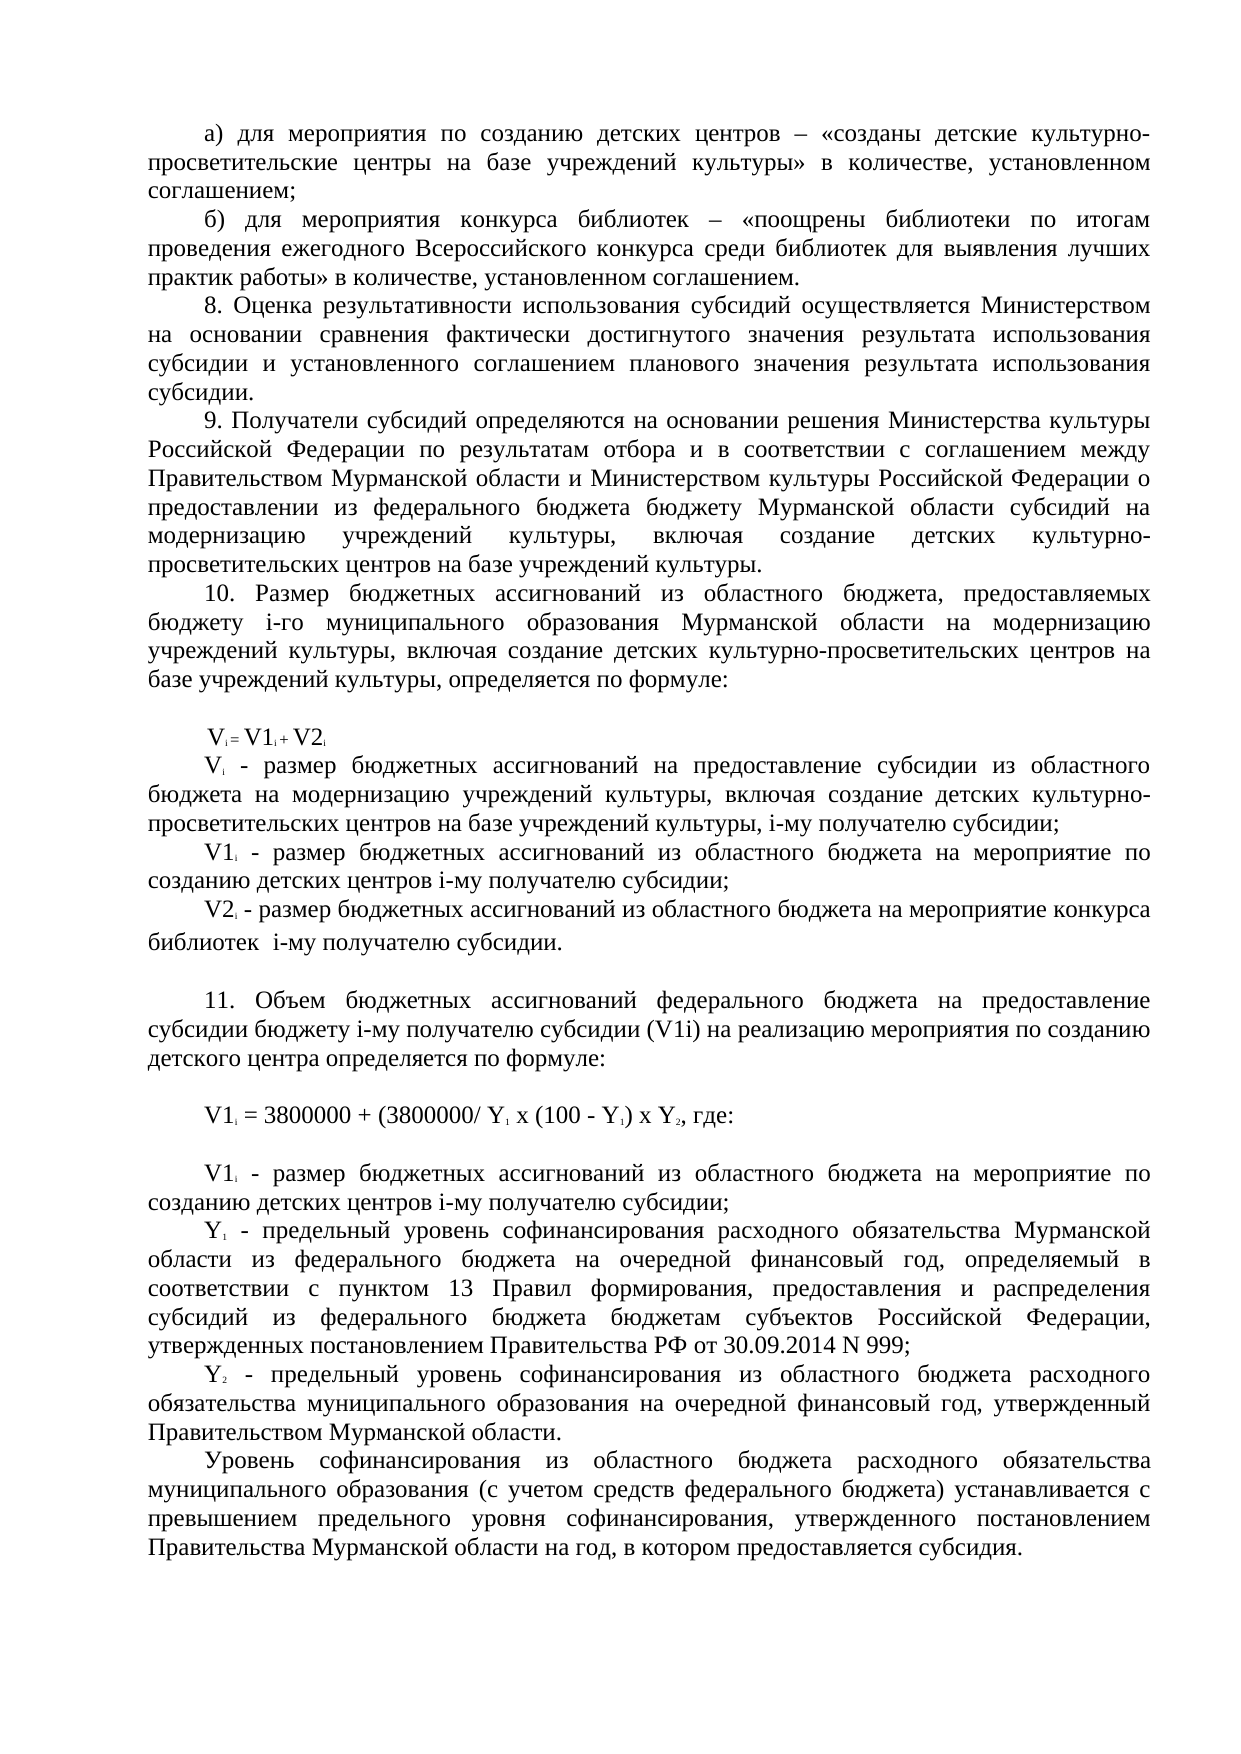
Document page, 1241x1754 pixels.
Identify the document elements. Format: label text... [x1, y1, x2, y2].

text Уровень софинансирования из областного бюджета расходного обязательства муниципального образования (с учетом средств федерального бюджета) устанавливается с превышением предельного уровня софинансирования, утвержденного постановлением Правительства Мурманской области на год, в котором предоставляется субсидия. [148, 1445, 1152, 1560]
text 10. Размер бюджетных ассигнований из областного бюджета, предоставляемых бюджету i-го муниципального образования Мурманской области на модернизацию учреждений культуры, включая создание детских культурно-просветительских центров на базе учреждений культуры, определяется по формуле: [148, 578, 1152, 693]
text 9. Получатели субсидий определяются на основании решения Министерства культуры Российской Федерации по результатам отбора и в соответствии с соглашением между Правительством Мурманской области и Министерством культуры Российской Федерации о предоставлении из федерального бюджета бюджету Мурманской области субсидий на модернизацию учреждений культуры, включая создание детских культурно-просветительских центров на базе учреждений культуры. [148, 406, 1152, 578]
text Vi - размер бюджетных ассигнований на предоставление субсидии из областного бюджета на модернизацию учреждений культуры, включая создание детских культурно-просветительских центров на базе учреждений культуры, i-му получателю субсидии; [148, 751, 1152, 837]
text V1i - размер бюджетных ассигнований из областного бюджета на мероприятие по созданию детских центров i-му получателю субсидии; [148, 837, 1152, 894]
text а) для мероприятия по созданию детских центров – «созданы детские культурно-просветительские центры на базе учреждений культуры» в количестве, установленном соглашением; [148, 118, 1152, 204]
text Vi = V1i + V2i [148, 722, 1152, 751]
text V2i - размер бюджетных ассигнований из областного бюджета на мероприятие конкурса библиотек i-му получателю субсидии. [148, 894, 1152, 957]
text б) для мероприятия конкурса библиотек – «поощрены библиотеки по итогам проведения ежегодного Всероссийского конкурса среди библиотек для выявления лучших практик работы» в количестве, установленном соглашением. [148, 204, 1152, 291]
text V1i - размер бюджетных ассигнований из областного бюджета на мероприятие по созданию детских центров i-му получателю субсидии; [148, 1158, 1152, 1215]
text V1i = 3800000 + (3800000/ Y1 x (100 - Y1) x Y2, где: [148, 1100, 1152, 1129]
text 11. Объем бюджетных ассигнований федерального бюджета на предоставление субсидии бюджету i-му получателю субсидии (V1i) на реализацию мероприятия по созданию детского центра определяется по формуле: [148, 985, 1152, 1072]
text 8. Оценка результативности использования субсидий осуществляется Министерством на основании сравнения фактически достигнутого значения результата использования субсидии и установленного соглашением планового значения результата использования субсидии. [148, 291, 1152, 406]
